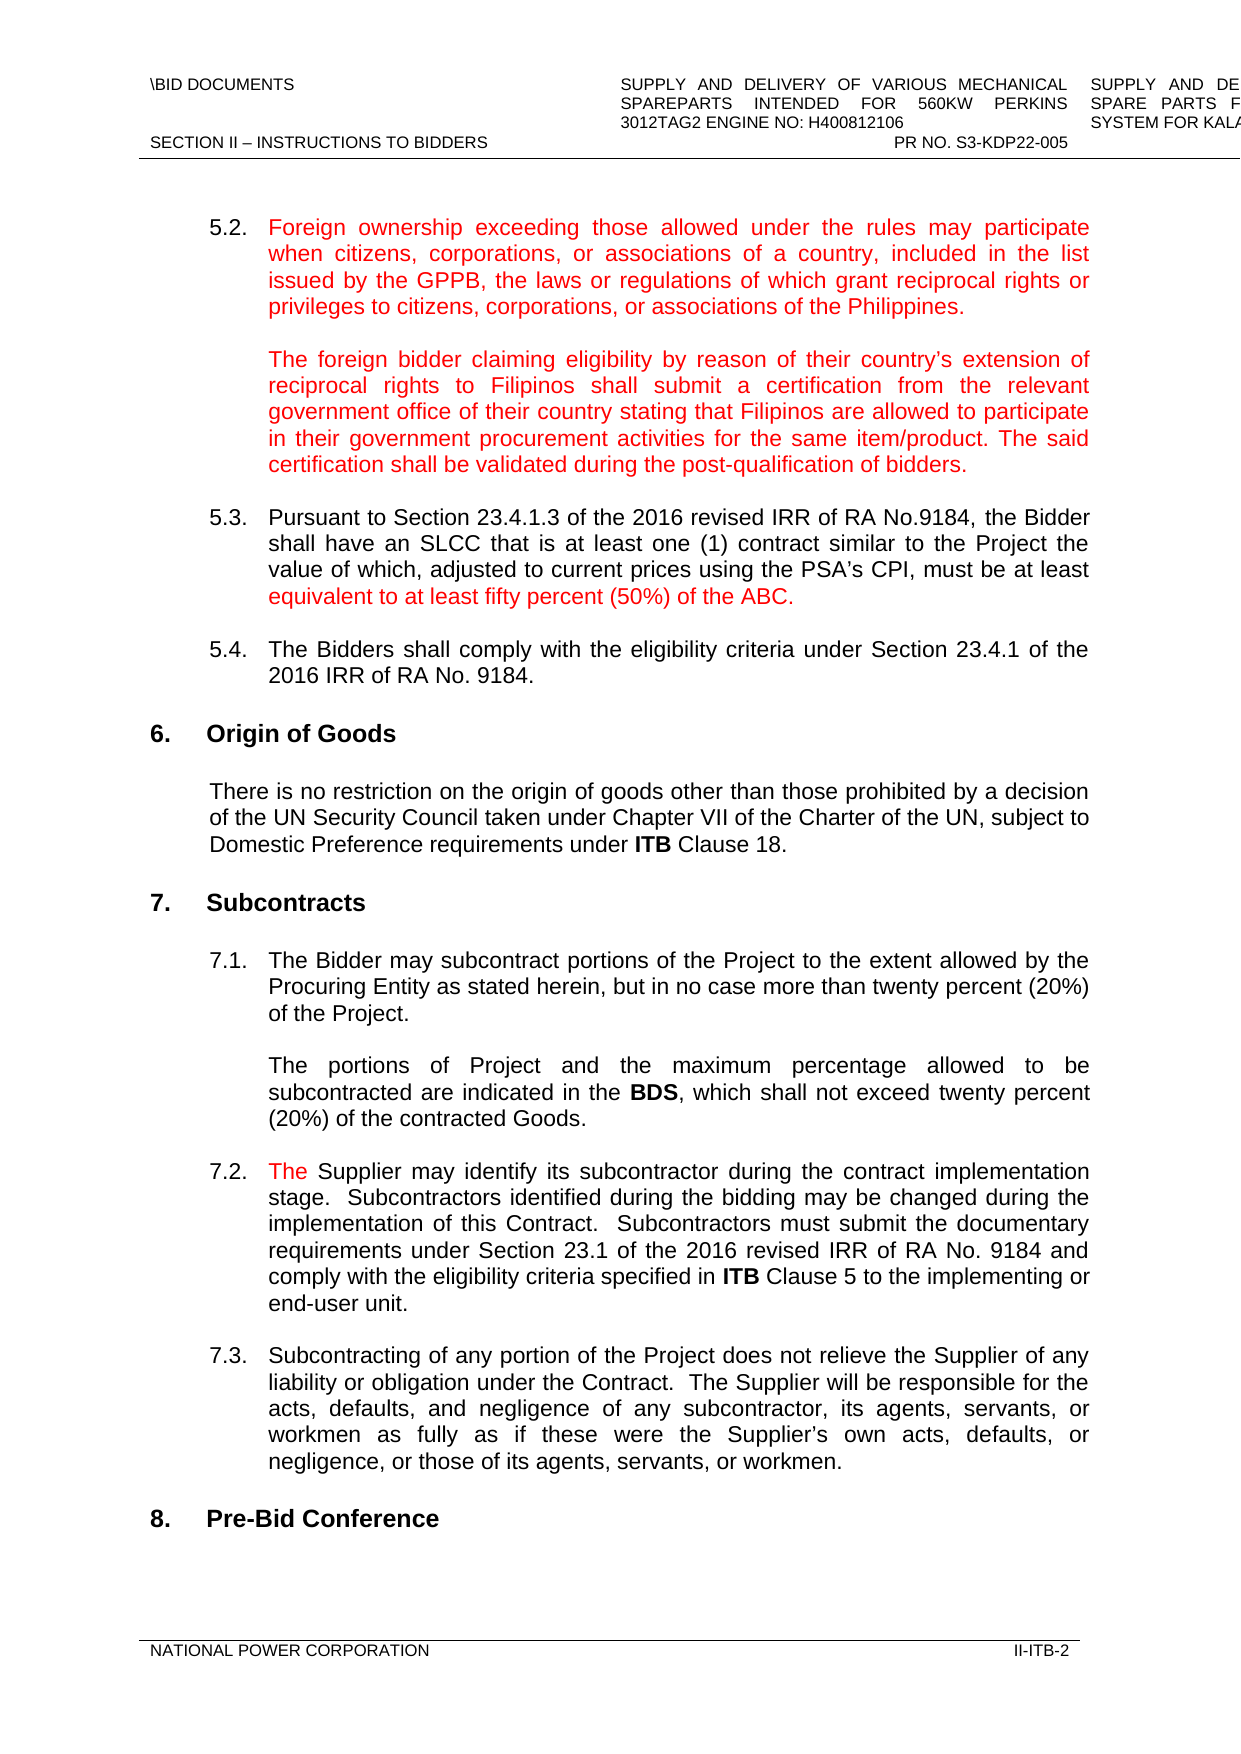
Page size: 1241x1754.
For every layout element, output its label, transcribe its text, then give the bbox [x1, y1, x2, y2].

list Subcontracting of any portion of the Project does not relieve the Supplier of any liability or obligation under the Contract. The Supplier will be responsible for the acts, defaults, and negligence of any subcontractor, its agents, servants, or workmen as fully as if these were the Supplier’s own acts, defaults, or negligence, or those of its agents, servants, or workmen. [209, 1342, 1090, 1474]
text The portions of Project and the maximum percentage allowed to be subcontracted are indicated in the BDS, which shall not exceed twenty percent (20%) of the contracted Goods. [268, 1052, 1090, 1131]
text 5.3. Pursuant to Section 23.4.1.3 of the 2016 revised IRR of RA No.9184, the Bidder shall have an SLCC that is at least one (1) contract similar to the Project the value of which, adjusted to current prices using the PSA’s CPI, must be at least equivalent to at least fifty percent (50%) of the ABC. [209, 504, 1090, 609]
text The foreign bidder claiming eligibility by reason of their country’s extension of reciprocal rights to Filipinos shall submit a certification from the relevant government office of their country stating that Filipinos are allowed to participate in their government procurement activities for the same item/product. The said certification shall be validated during the post-qualification of bidders. [268, 346, 1090, 477]
text There is no restriction on the origin of goods other than those prohibited by a decision of the UN Security Council taken under Chapter VII of the Charter of the UN, subject to Domestic Preference requirements under ITB Clause 18. [209, 778, 1090, 857]
subtitle Origin of Goods [150, 719, 1090, 747]
text 5.2. Foreign ownership exceeding those allowed under the rules may participate when citizens, corporations, or associations of a country, included in the list issued by the GPPB, the laws or regulations of which grant reciprocal rights or privileges to citizens, corporations, or associations of the Philippines. [209, 214, 1090, 319]
subtitle Subcontracts [150, 888, 1090, 916]
list The Supplier may identify its subcontractor during the contract implementation stage. Subcontractors identified during the bidding may be changed during the implementation of this Contract. Subcontractors must submit the documentary requirements under Section 23.1 of the 2016 revised IRR of RA No. 9184 and comply with the eligibility criteria specified in ITB Clause 5 to the implementing or end-user unit. [209, 1158, 1090, 1316]
subtitle Pre-Bid Conference [150, 1504, 1090, 1533]
text 5.4. The Bidders shall comply with the eligibility criteria under Section 23.4.1 of the 2016 IRR of RA No. 9184. [209, 636, 1090, 688]
list The Bidder may subcontract portions of the Project to the extent allowed by the Procuring Entity as stated herein, but in no case more than twenty percent (20%) of the Project. [209, 947, 1090, 1026]
